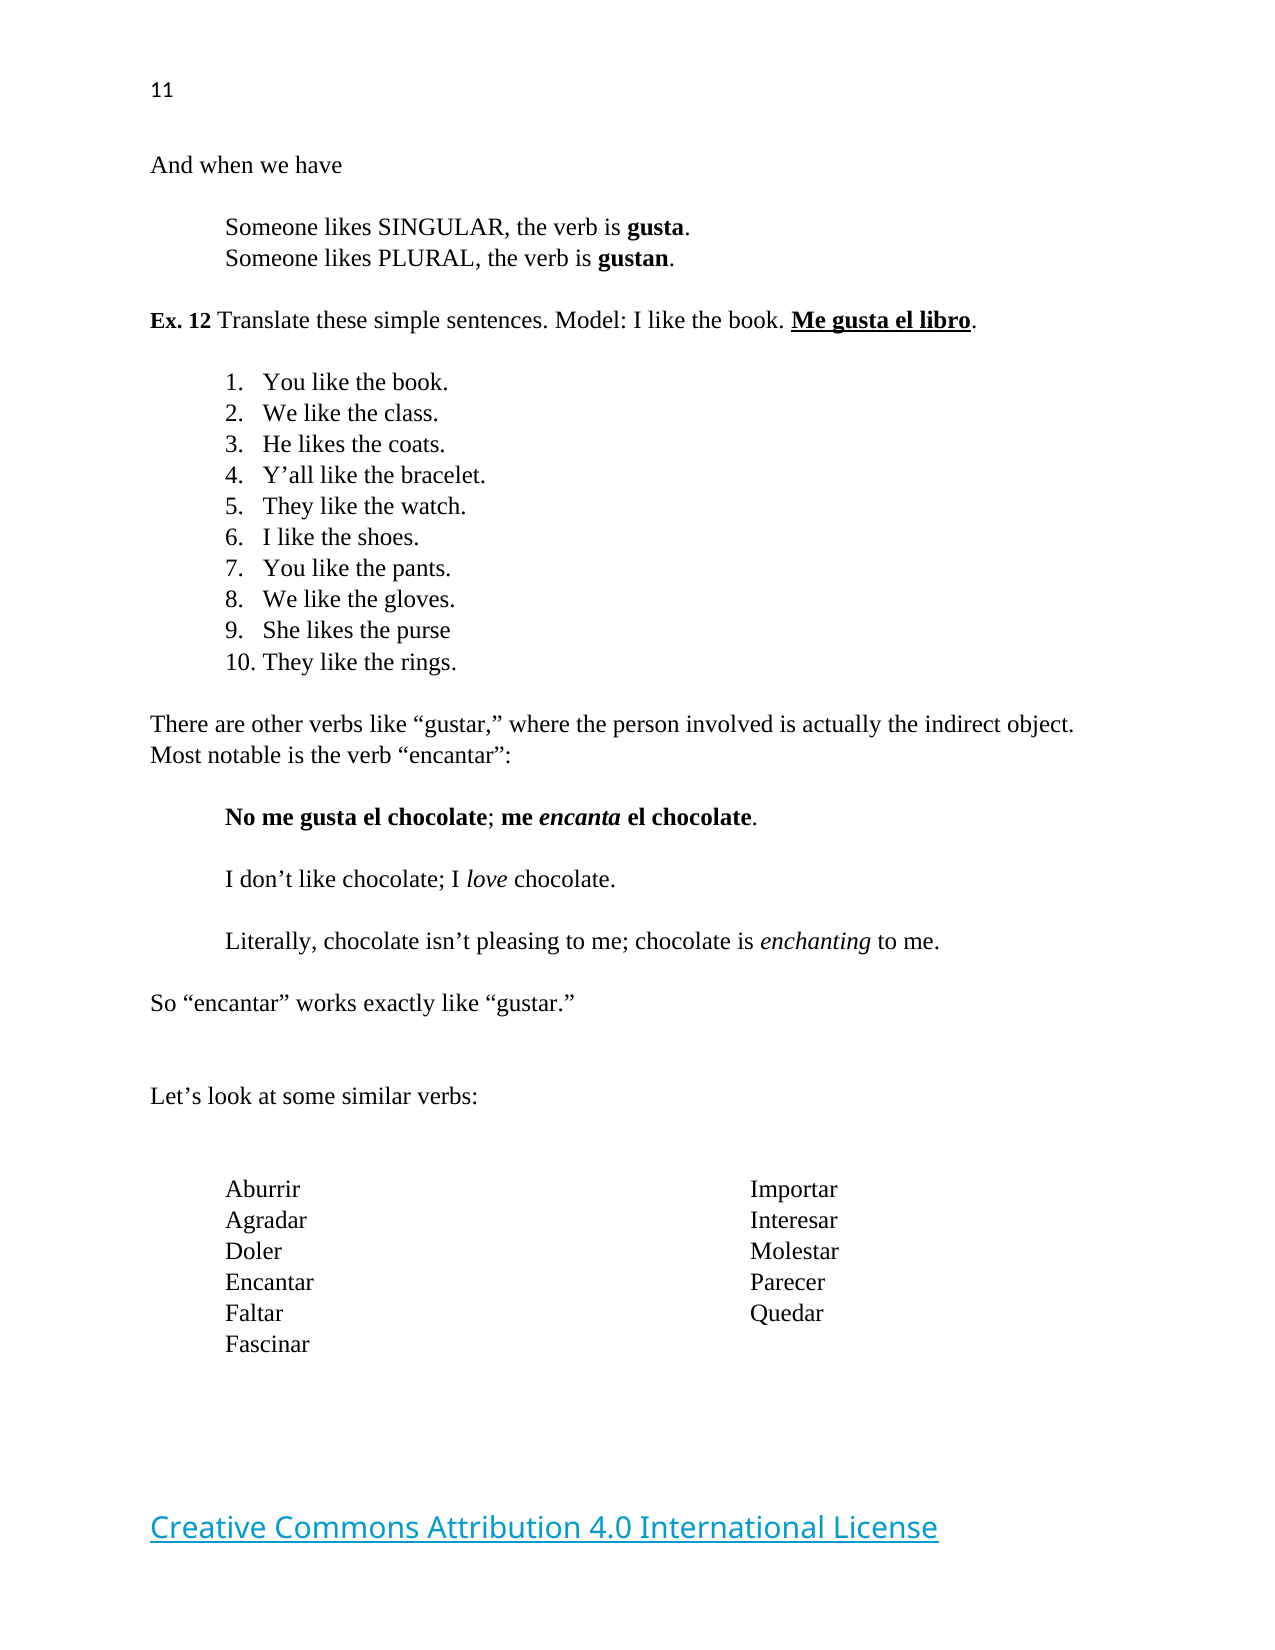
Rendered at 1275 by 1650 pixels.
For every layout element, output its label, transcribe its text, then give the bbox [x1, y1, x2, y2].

list Y’all like the bracelet. [225, 460, 1125, 489]
text Quedar [750, 1298, 1125, 1327]
text No me gusta el chocolate; me encanta el chocolate. [150, 802, 1125, 831]
text Fascinar [225, 1329, 600, 1358]
text And when we have [150, 150, 1125, 179]
text Encantar [225, 1267, 600, 1296]
text Doler [225, 1236, 600, 1264]
text Importar [750, 1174, 1125, 1202]
list They like the watch. [225, 491, 1125, 520]
list He likes the coats. [225, 429, 1125, 458]
text I don’t like chocolate; I love chocolate. [150, 864, 1125, 893]
list We like the class. [225, 398, 1125, 427]
list You like the book. [225, 367, 1125, 396]
text Agradar [150, 1205, 600, 1233]
text Parecer [750, 1267, 1125, 1296]
text Interesar [750, 1205, 1125, 1233]
text Aburrir [150, 1174, 600, 1202]
text Molestar [750, 1236, 1125, 1264]
list I like the shoes. [225, 522, 1125, 551]
list We like the gloves. [225, 584, 1125, 613]
text Someone likes SINGULAR, the verb is gusta. [150, 212, 1125, 241]
list You like the pants. [225, 553, 1125, 582]
text Faltar [225, 1298, 600, 1327]
text Literally, chocolate isn’t pleasing to me; chocolate is enchanting to me. [150, 926, 1125, 955]
text So “encantar” works exactly like “gustar.” [150, 988, 1125, 1017]
text Someone likes PLURAL, the verb is gustan. [150, 243, 1125, 272]
list They like the rings. [225, 647, 1125, 675]
list She likes the purse [225, 616, 1125, 644]
text There are other verbs like “gustar,” where the person involved is actually the indirect object. Most notable is the verb “encantar”: [150, 709, 1125, 768]
text Let’s look at some similar verbs: [150, 1081, 1125, 1110]
text Ex. 12 Translate these simple sentences. Model: I like the book. Me gusta el libro. [150, 305, 1125, 334]
